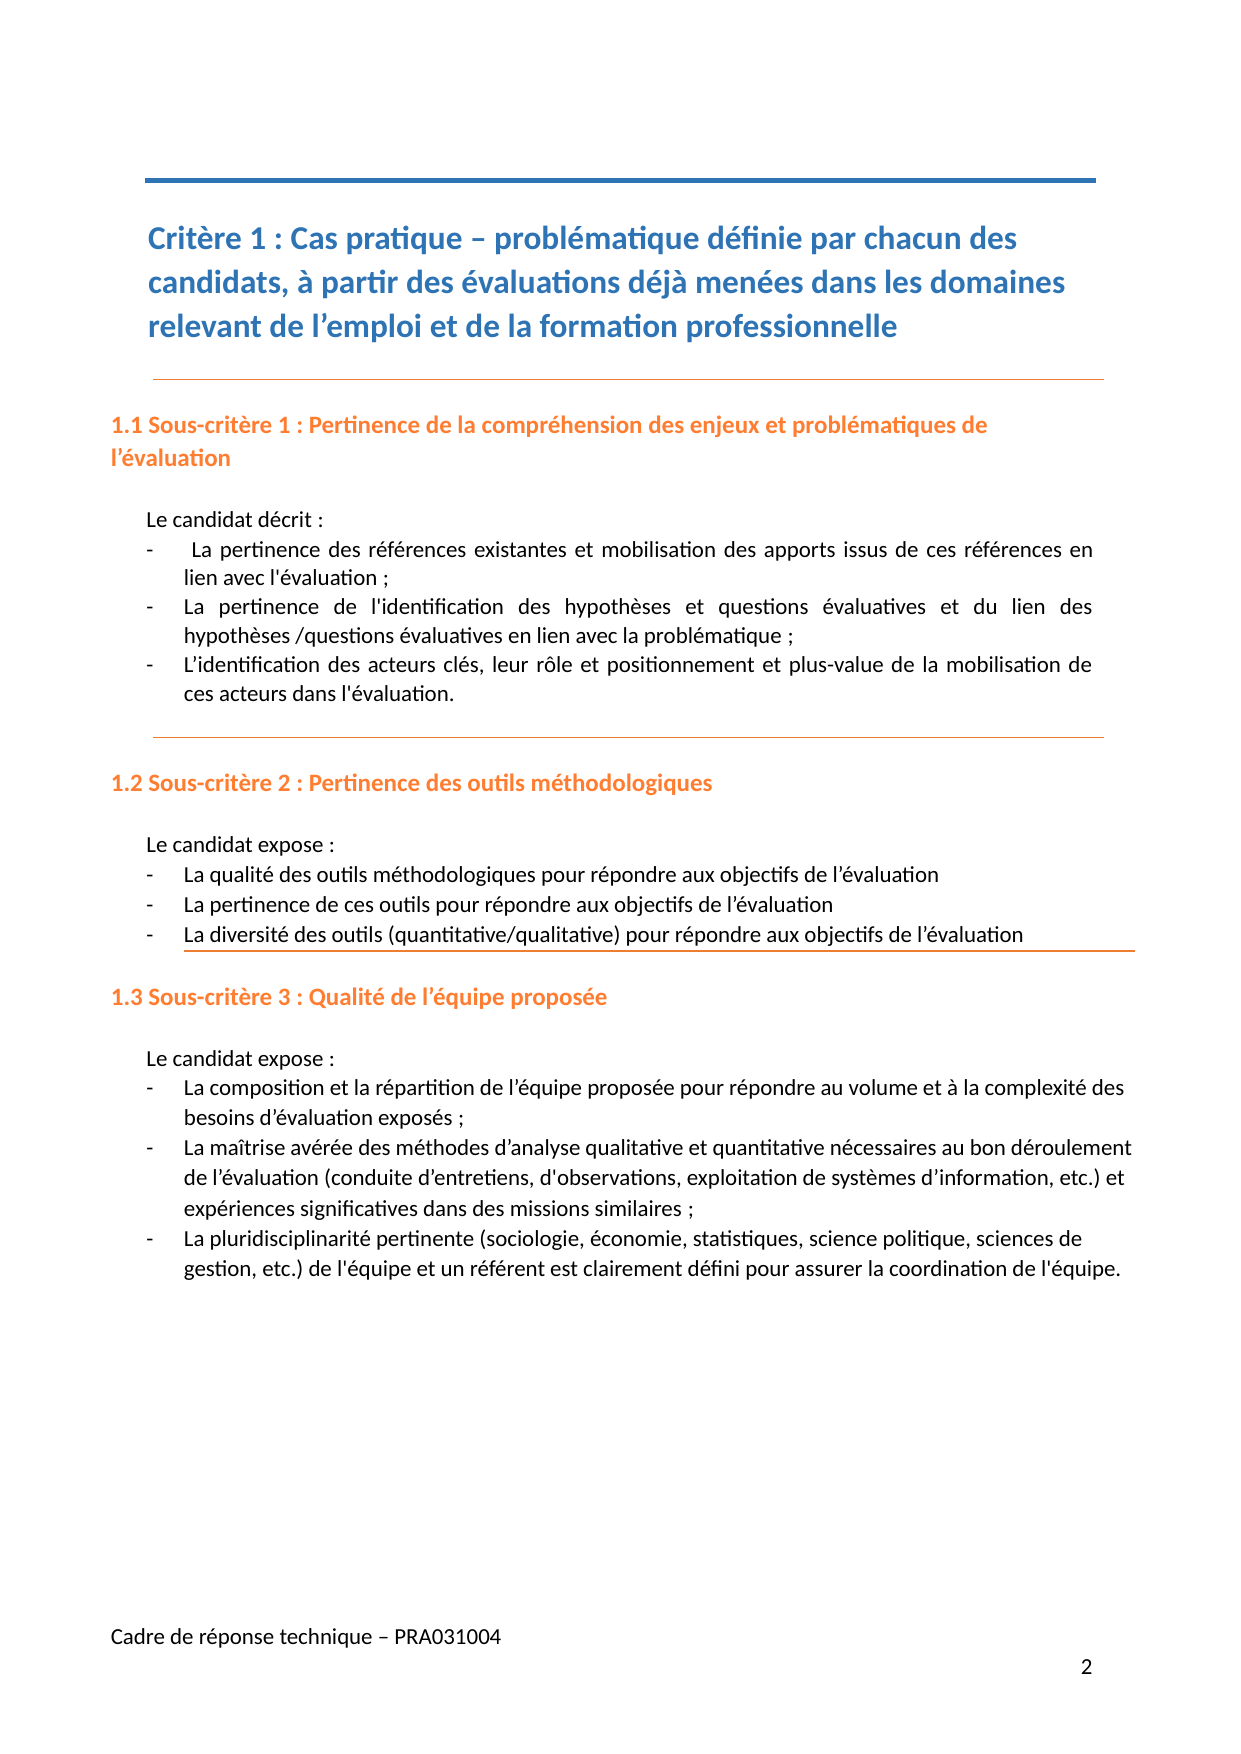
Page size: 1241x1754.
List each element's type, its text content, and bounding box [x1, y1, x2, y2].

text Le candidat expose : [146, 1044, 1094, 1072]
list La pluridisciplinarité pertinente (sociologie, économie, statistiques, science politique, sciences de gestion, etc.) de l'équipe et un référent est clairement défini pour assurer la coordination de l'équipe. [146, 1224, 1136, 1282]
list La diversité des outils (quantitative/qualitative) pour répondre aux objectifs de l’évaluation [146, 920, 1136, 978]
subtitle 1.3 Sous-critère 3 : Qualité de l’équipe proposée [111, 981, 1092, 1011]
list La pertinence des références existantes et mobilisation des apports issus de ces références en lien avec l'évaluation ; [146, 535, 1094, 592]
text Le candidat expose : [146, 831, 1094, 859]
list La composition et la répartition de l’équipe proposée pour répondre au volume et à la complexité des besoins d’évaluation exposés ; [146, 1073, 1136, 1131]
list La maîtrise avérée des méthodes d’analyse qualitative et quantitative nécessaires au bon déroulement de l’évaluation (conduite d’entretiens, d'observations, exploitation de systèmes d’information, etc.) et expériences significatives dans des missions similaires ; [146, 1133, 1136, 1222]
subtitle 1.1 Sous-critère 1 : Pertinence de la compréhension des enjeux et problématiques de l’évaluation [111, 409, 1092, 473]
list La pertinence de l'identification des hypothèses et questions évaluatives et du lien des hypothèses /questions évaluatives en lien avec la problématique ; [146, 592, 1094, 649]
text Le candidat décrit : [146, 506, 1094, 533]
list La pertinence de ces outils pour répondre aux objectifs de l’évaluation [146, 890, 1136, 918]
subtitle Critère 1 : Cas pratique – problématique définie par chacun des candidats, à partir des évaluations déjà menées dans les domaines relevant de l’emploi et de la formation professionnelle [148, 217, 1092, 346]
list La qualité des outils méthodologiques pour répondre aux objectifs de l’évaluation [146, 860, 1136, 888]
list L’identification des acteurs clés, leur rôle et positionnement et plus-value de la mobilisation de ces acteurs dans l'évaluation. [146, 650, 1094, 707]
subtitle 1.2 Sous-critère 2 : Pertinence des outils méthodologiques [111, 767, 1092, 798]
